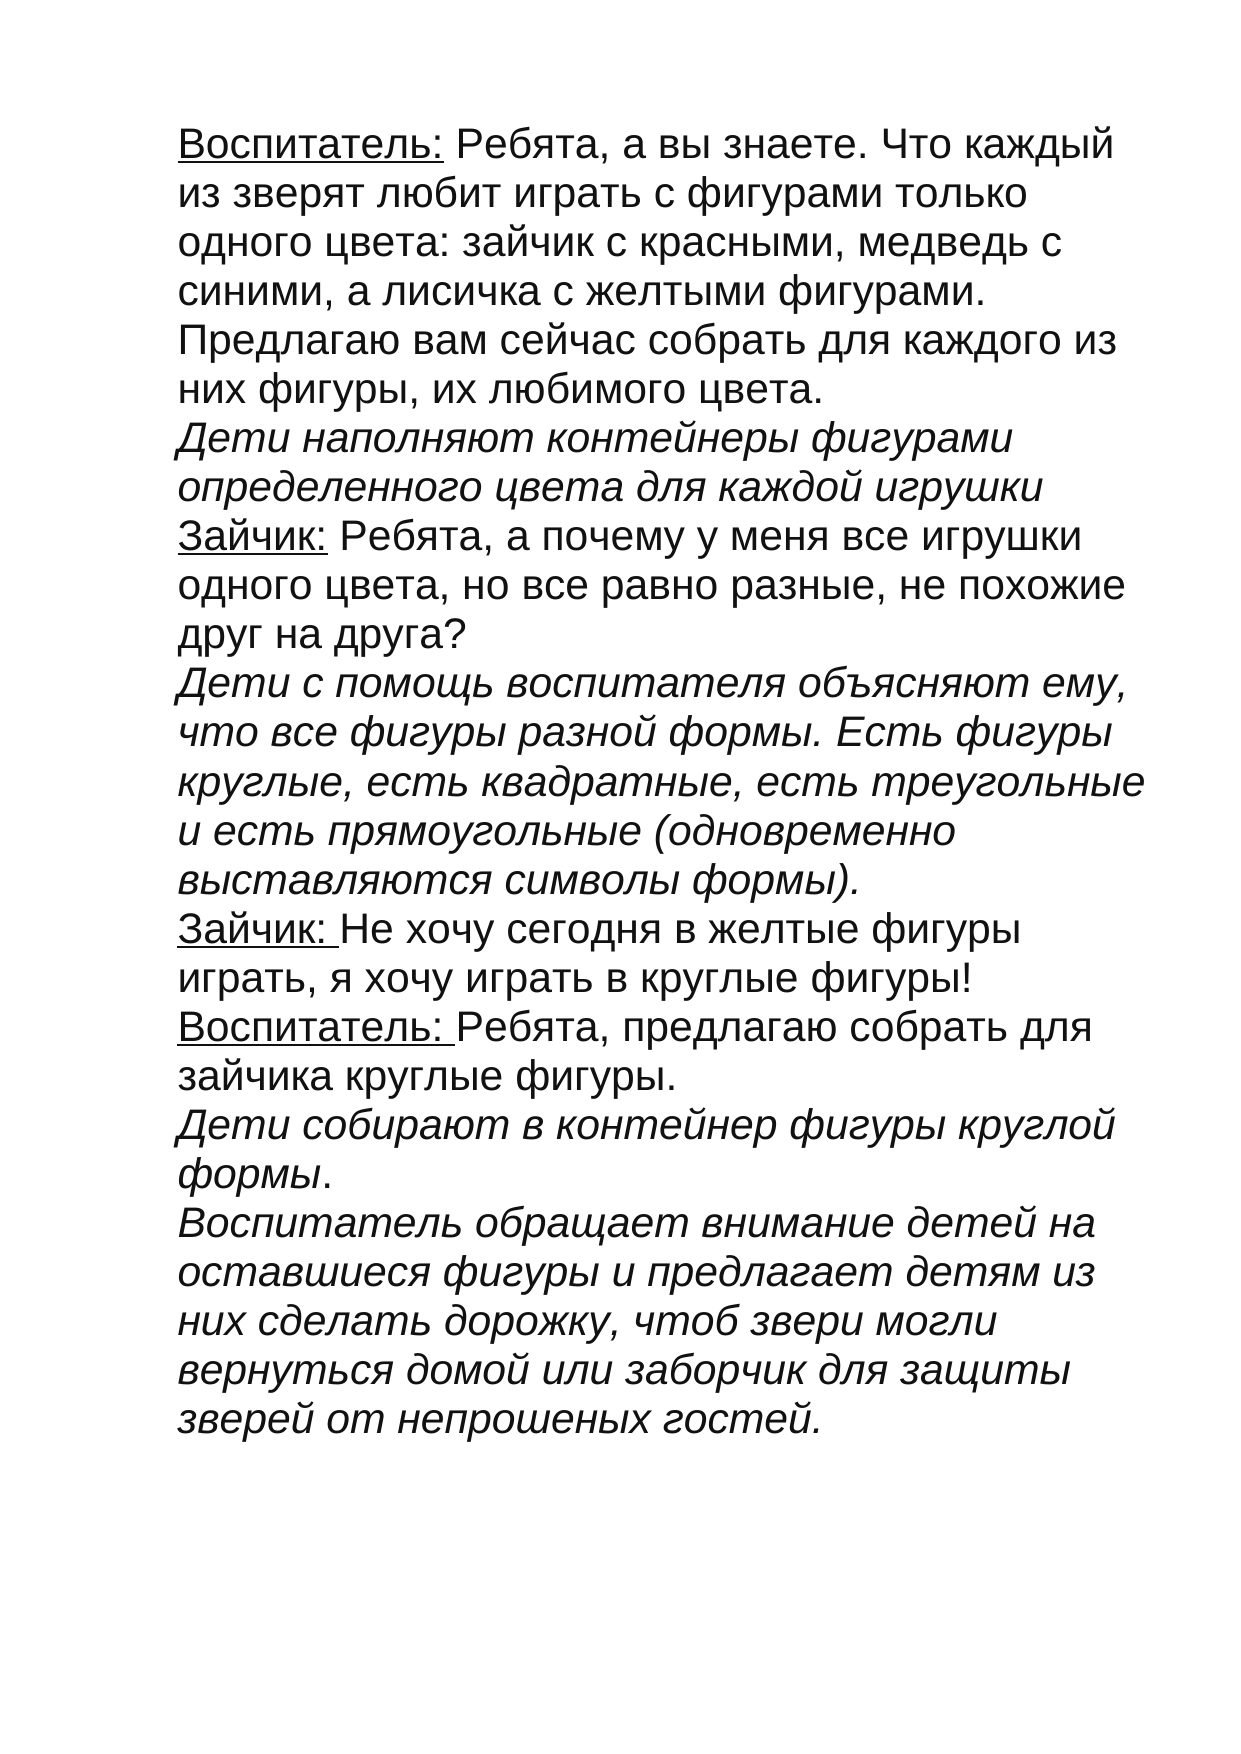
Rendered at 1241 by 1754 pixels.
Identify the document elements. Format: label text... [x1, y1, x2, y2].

text Дети с помощь воспитателя объясняют ему, что все фигуры разной формы. Есть фигуры круглые, есть квадратные, есть треугольные и есть прямоугольные (одновременно выставляются символы формы). [177, 658, 1152, 903]
text Дети собирают в контейнер фигуры круглой формы. [177, 1099, 1152, 1197]
text Зайчик: Ребята, а почему у меня все игрушки одного цвета, но все равно разные, не похожие друг на друга? [177, 511, 1152, 658]
text Дети наполняют контейнеры фигурами определенного цвета для каждой игрушки [177, 412, 1152, 511]
text Воспитатель: Ребята, предлагаю собрать для зайчика круглые фигуры. [177, 1001, 1152, 1099]
text Воспитатель: Ребята, а вы знаете. Что каждый из зверят любит играть с фигурами только одного цвета: зайчик с красными, медведь с синими, а лисичка с желтыми фигурами. Предлагаю вам сейчас собрать для каждого из них фигуры, их любимого цвета. [177, 118, 1152, 412]
text Воспитатель обращает внимание детей на оставшиеся фигуры и предлагает детям из них сделать дорожку, чтоб звери могли вернуться домой или заборчик для защиты зверей от непрошеных гостей. [177, 1197, 1152, 1443]
text Зайчик: Не хочу сегодня в желтые фигуры играть, я хочу играть в круглые фигуры! [177, 903, 1152, 1001]
